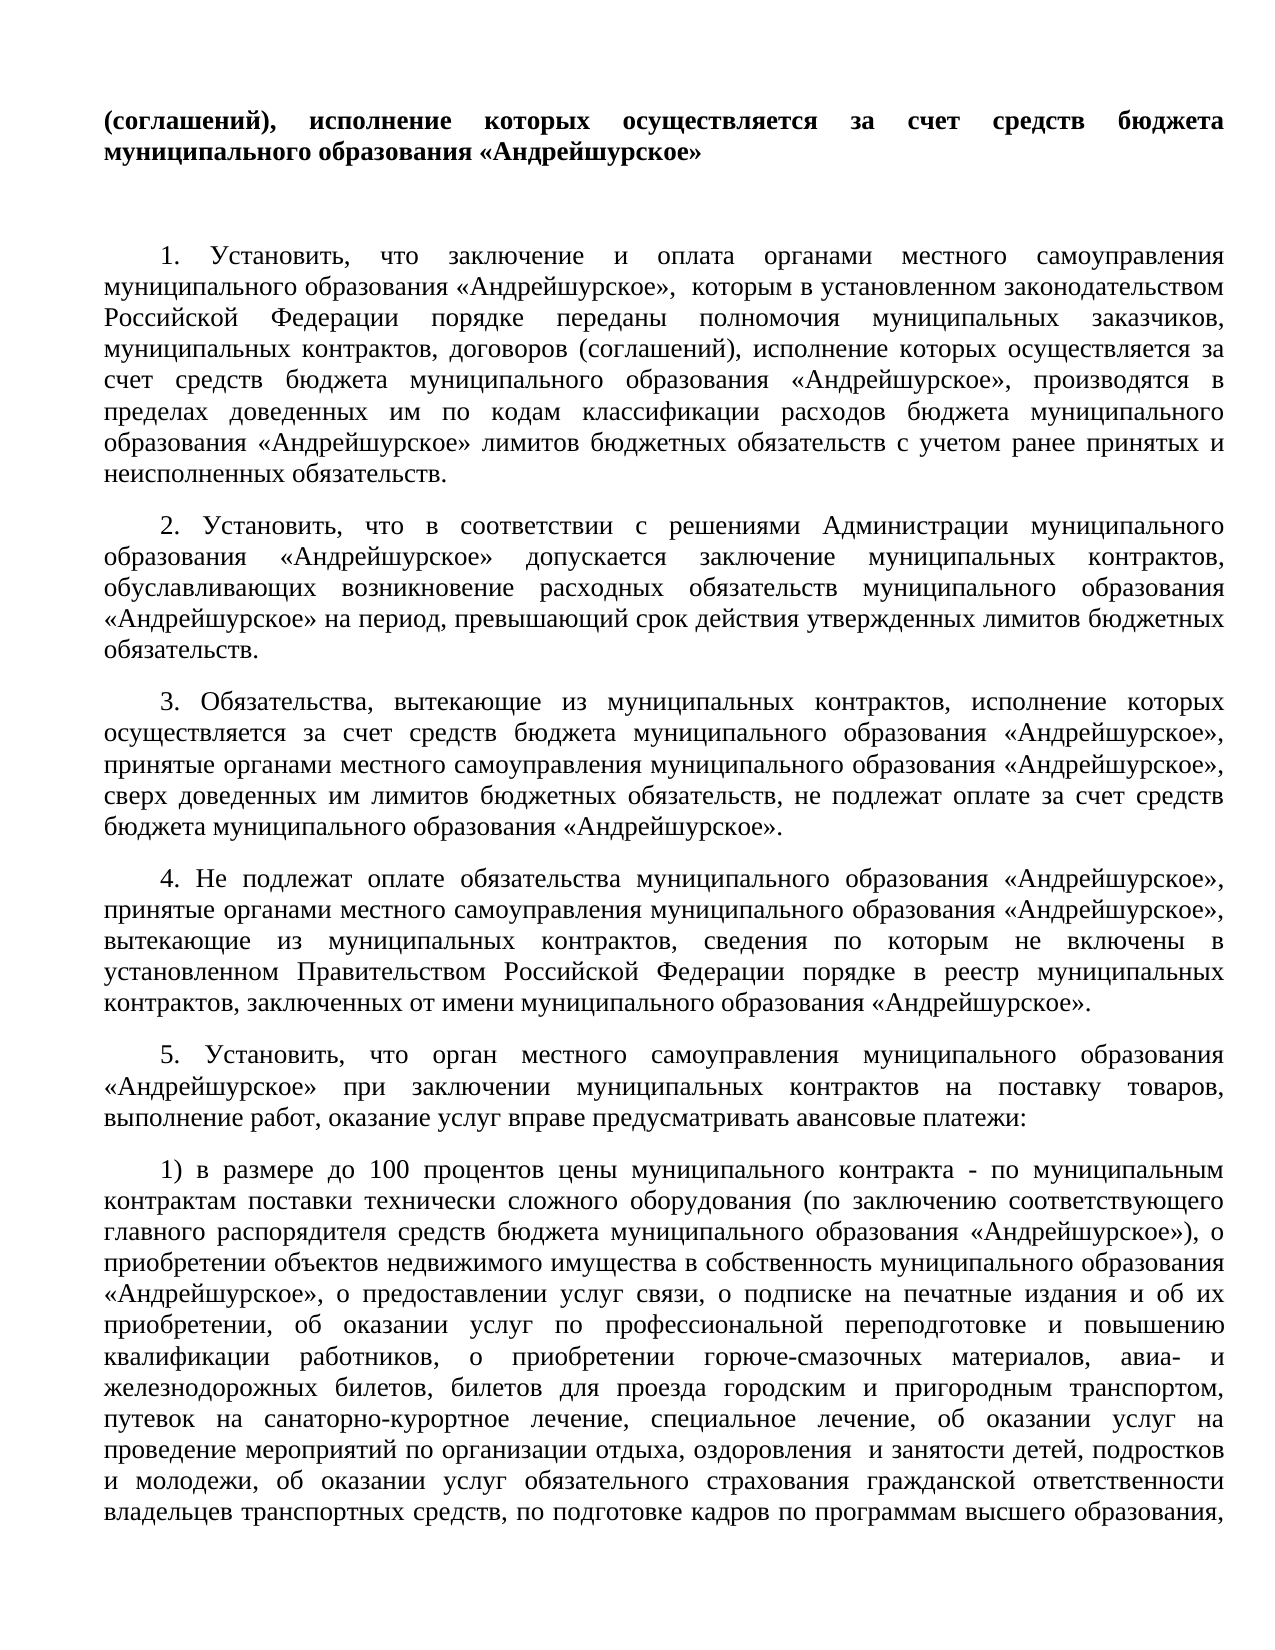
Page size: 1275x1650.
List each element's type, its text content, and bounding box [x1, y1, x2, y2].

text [103, 104, 1226, 166]
text 2. Установить, что в соответствии с решениями Администрации муниципального образования «Андрейшурское» допускается заключение муниципальных контрактов, обуславливающих возникновение расходных обязательств муниципального образования «Андрейшурское» на период, превышающий срок действия утвержденных лимитов бюджетных обязательств. [103, 509, 1226, 664]
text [103, 1153, 1226, 1527]
text 5. Установить, что орган местного самоуправления муниципального образования «Андрейшурское» при заключении муниципальных контрактов на поставку товаров, выполнение работ, оказание услуг вправе предусматривать авансовые платежи: [103, 1038, 1226, 1132]
text 1. Установить, что заключение и оплата органами местного самоуправления муниципального образования «Андрейшурское», которым в установленном законодательством Российской Федерации порядке переданы полномочия муниципальных заказчиков, муниципальных контрактов, договоров (соглашений), исполнение которых осуществляется за счет средств бюджета муниципального образования «Андрейшурское», производятся в пределах доведенных им по кодам классификации расходов бюджета муниципального образования «Андрейшурское» лимитов бюджетных обязательств с учетом ранее принятых и неисполненных обязательств. [103, 239, 1226, 488]
text 3. Обязательства, вытекающие из муниципальных контрактов, исполнение которых осуществляется за счет средств бюджета муниципального образования «Андрейшурское», принятые органами местного самоуправления муниципального образования «Андрейшурское», сверх доведенных им лимитов бюджетных обязательств, не подлежат оплате за счет средств бюджета муниципального образования «Андрейшурское». [103, 685, 1226, 841]
text 4. Не подлежат оплате обязательства муниципального образования «Андрейшурское», принятые органами местного самоуправления муниципального образования «Андрейшурское», вытекающие из муниципальных контрактов, сведения по которым не включены в установленном Правительством Российской Федерации порядке в реестр муниципальных контрактов, заключенных от имени муниципального образования «Андрейшурское». [103, 862, 1226, 1018]
